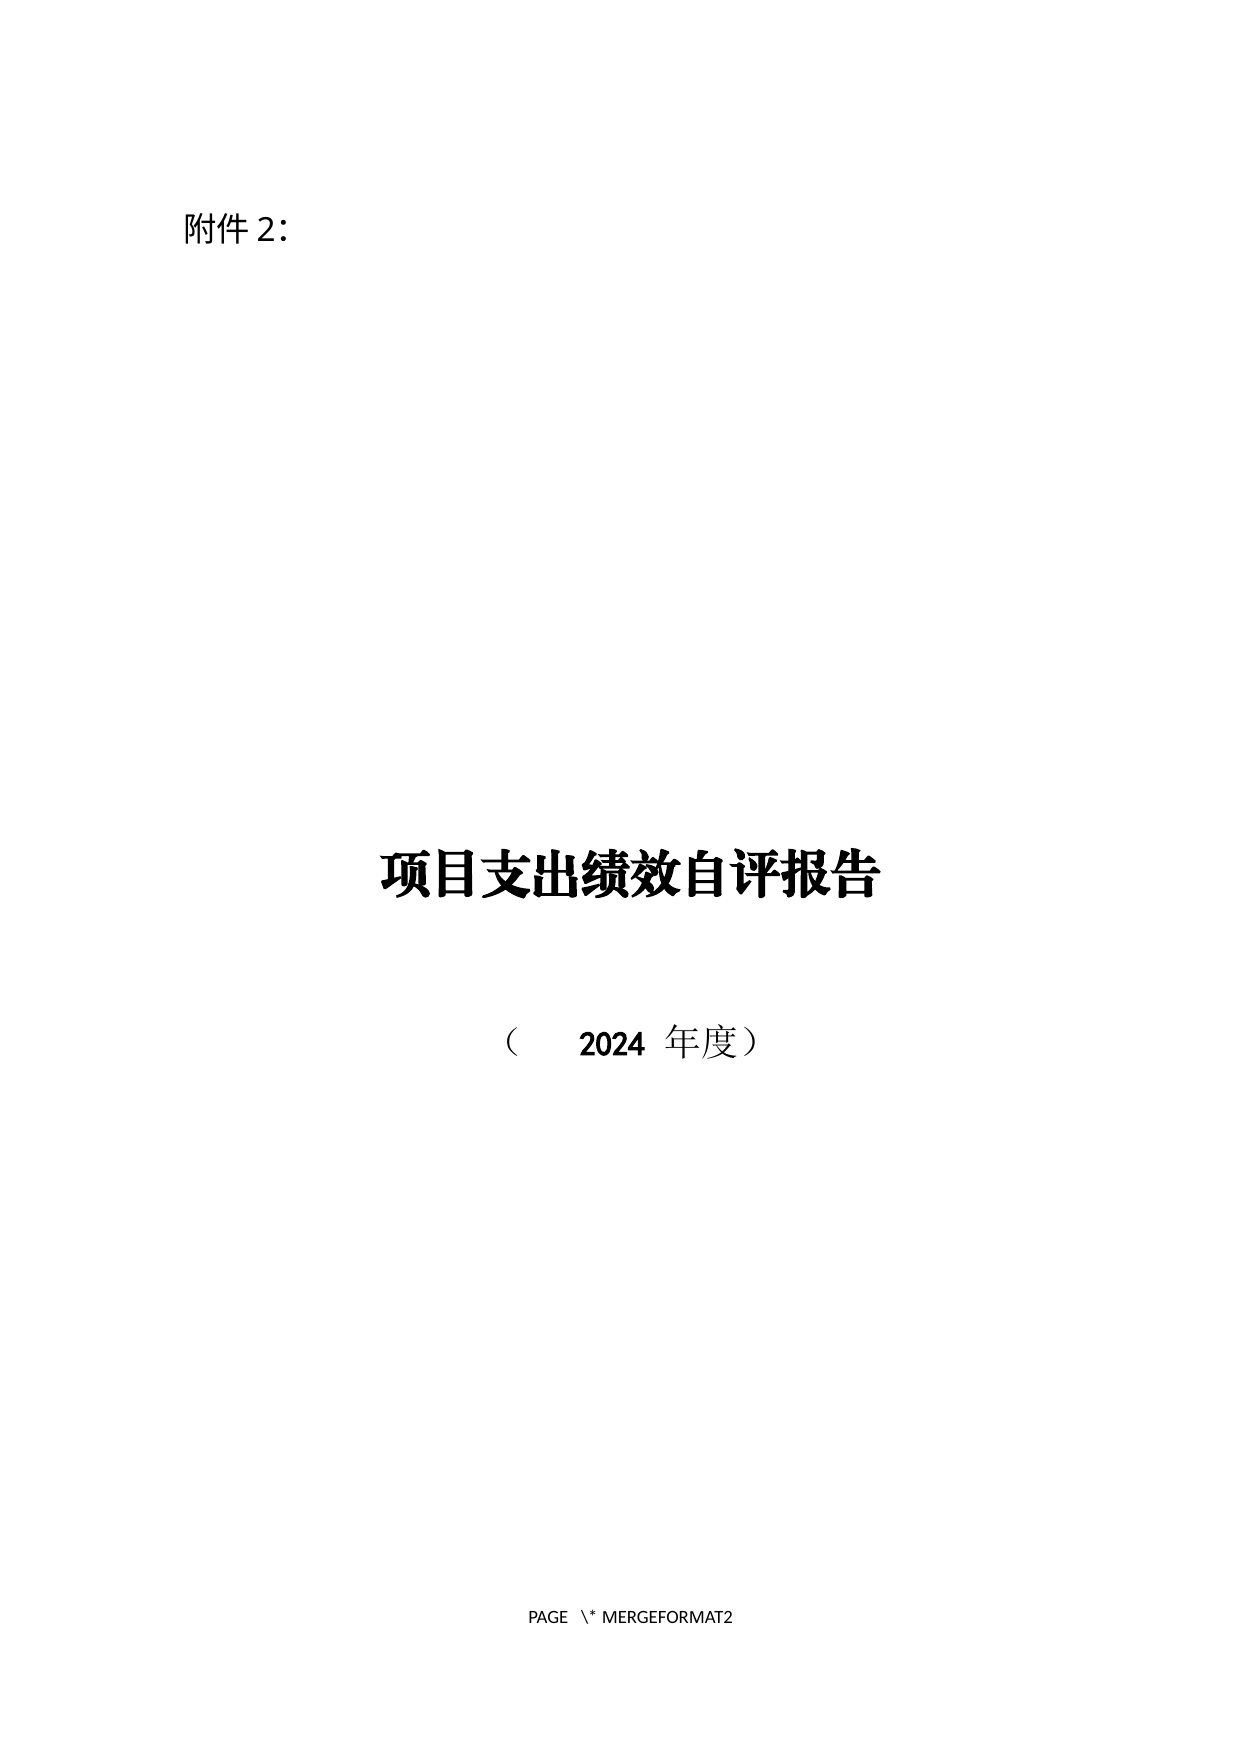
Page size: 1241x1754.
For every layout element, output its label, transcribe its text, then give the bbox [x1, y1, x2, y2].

text 附件2： [183, 194, 1078, 259]
text （ 2024 年度） [183, 1007, 1078, 1072]
text 项目支出绩效自评报告 [183, 844, 1078, 909]
